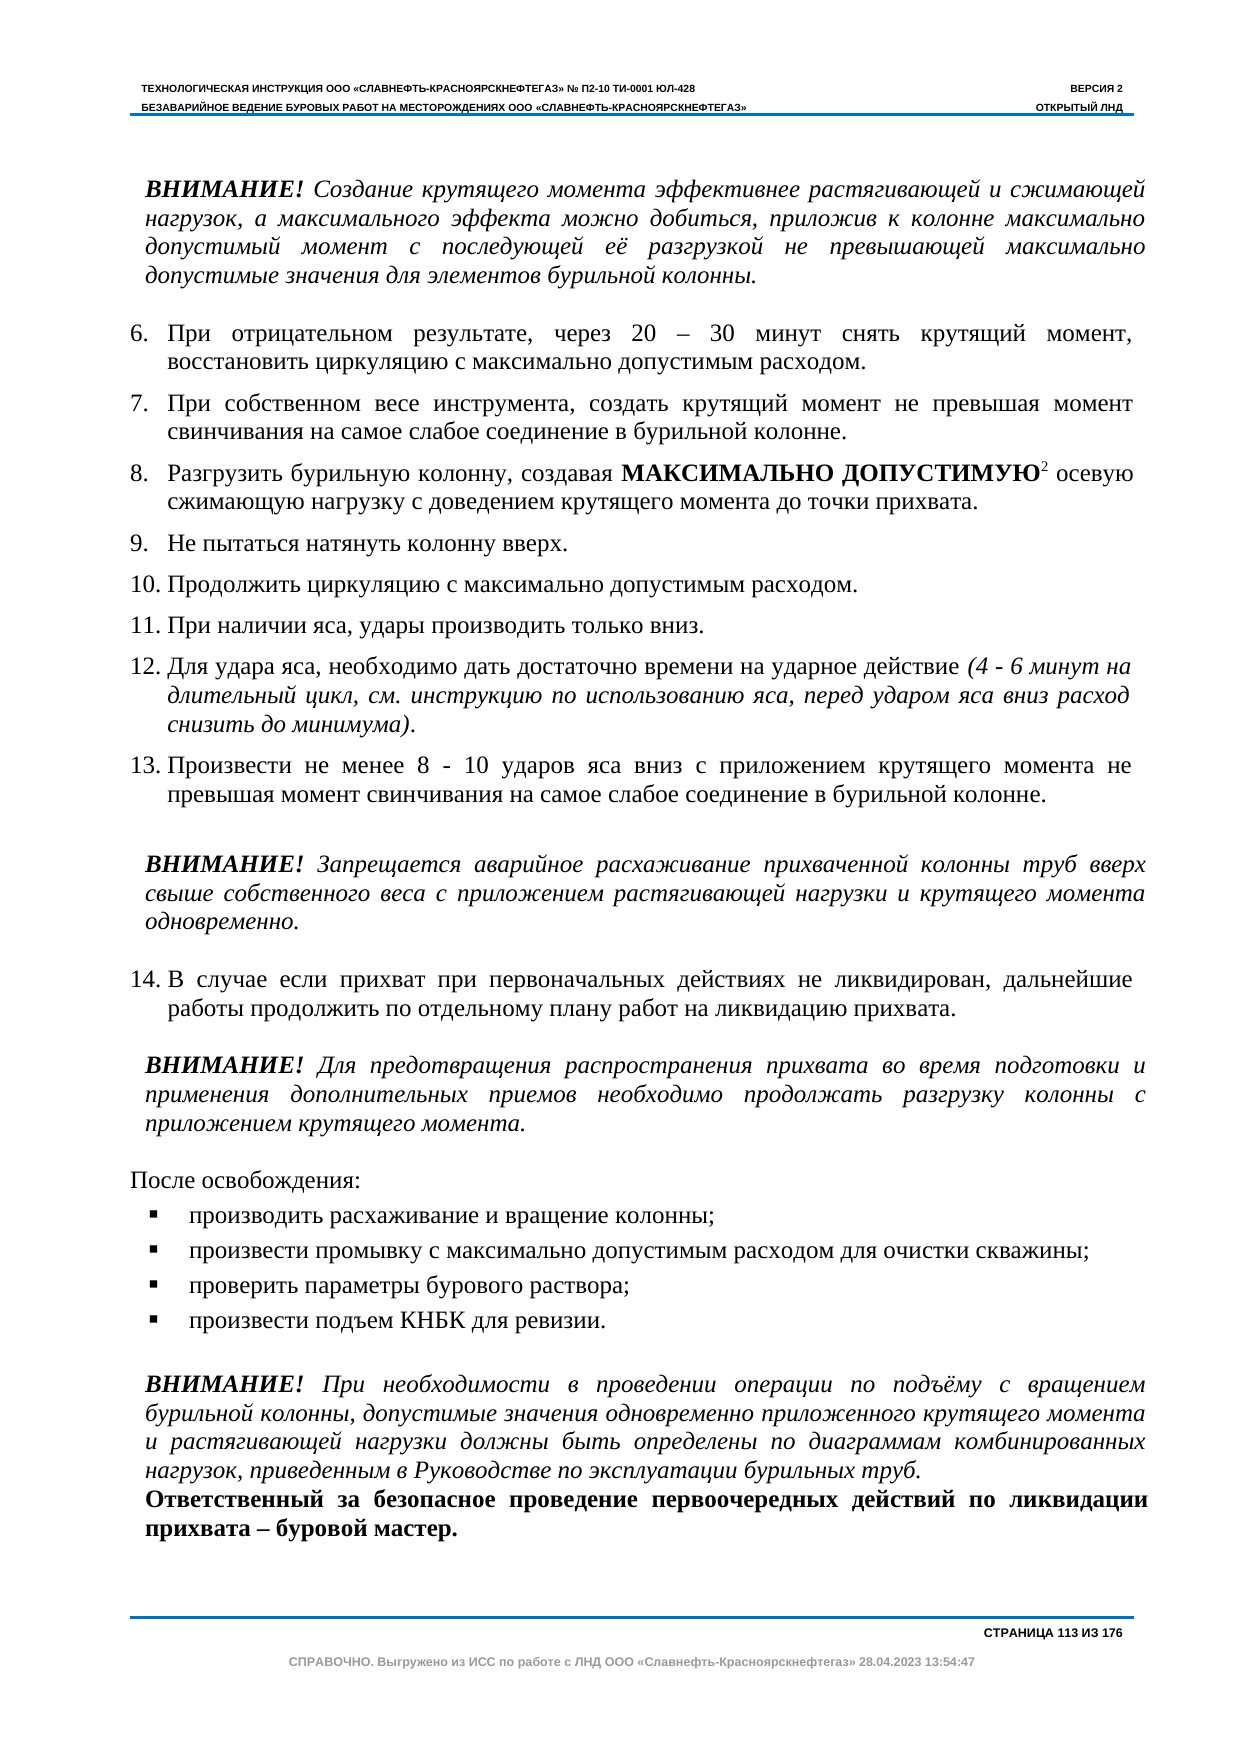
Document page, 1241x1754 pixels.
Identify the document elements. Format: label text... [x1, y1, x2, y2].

list ВНИМАНИЕ! Для предотвращения распространения прихвата во время подготовки и применения дополнительных приемов необходимо продолжать разгрузку колонны с приложением крутящего момента. [145, 1050, 1149, 1136]
list произвести подъем КНБК для ревизии. [148, 1305, 1134, 1334]
list произвести промывку с максимально допустимым расходом для очистки скважины; [148, 1235, 1134, 1264]
list Для удара яса, необходимо дать достаточно времени на ударное действие (4 - 6 минут на длительный цикл, см. инструкцию по использованию яса, перед ударом яса вниз расход снизить до минимума). [130, 651, 1134, 738]
list Не пытаться натянуть колонну вверх. [130, 528, 1134, 556]
list Произвести не менее 8 - 10 ударов яса вниз с приложением крутящего момента не превышая момент свинчивания на самое слабое соединение в бурильной колонне. [130, 750, 1134, 808]
list В случае если прихват при первоначальных действиях не ликвидирован, дальнейшие работы продолжить по отдельному плану работ на ликвидацию прихвата. [130, 964, 1134, 1021]
list ВНИМАНИЕ! Создание крутящего момента эффективнее растягивающей и сжимающей нагрузок, а максимального эффекта можно добиться, приложив к колонне максимально допустимый момент с последующей её разгрузкой не превышающей максимально допустимые значения для элементов бурильной колонны. [145, 174, 1149, 289]
list При отрицательном результате, через 20 – 30 минут снять крутящий момент, восстановить циркуляцию с максимально допустимым расходом. [130, 318, 1134, 375]
list производить расхаживание и вращение колонны; [148, 1200, 1134, 1229]
list При собственном весе инструмента, создать крутящий момент не превышая момент свинчивания на самое слабое соединение в бурильной колонне. [130, 388, 1134, 445]
list проверить параметры бурового раствора; [148, 1270, 1134, 1299]
list ВНИМАНИЕ! При необходимости в проведении операции по подъёму с вращением бурильной колонны, допустимые значения одновременно приложенного крутящего момента и растягивающей нагрузки должны быть определены по диаграммам комбинированных нагрузок, приведенным в Руководстве по эксплуатации бурильных труб. [145, 1369, 1149, 1484]
text Ответственный за безопасное проведение первоочередных действий по ликвидации прихвата – буровой мастер. [145, 1484, 1149, 1541]
list ВНИМАНИЕ! Запрещается аварийное расхаживание прихваченной колонны труб вверх свыше собственного веса с приложением растягивающей нагрузки и крутящего момента одновременно. [145, 849, 1149, 935]
text После освобождения: [130, 1165, 1134, 1194]
list Разгрузить бурильную колонну, создавая МАКСИМАЛЬНО ДОПУСТИМУЮ2 осевую сжимающую нагрузку с доведением крутящего момента до точки прихвата. [130, 458, 1134, 515]
list Продолжить циркуляцию с максимально допустимым расходом. [130, 569, 1134, 598]
list При наличии яса, удары производить только вниз. [130, 610, 1134, 639]
